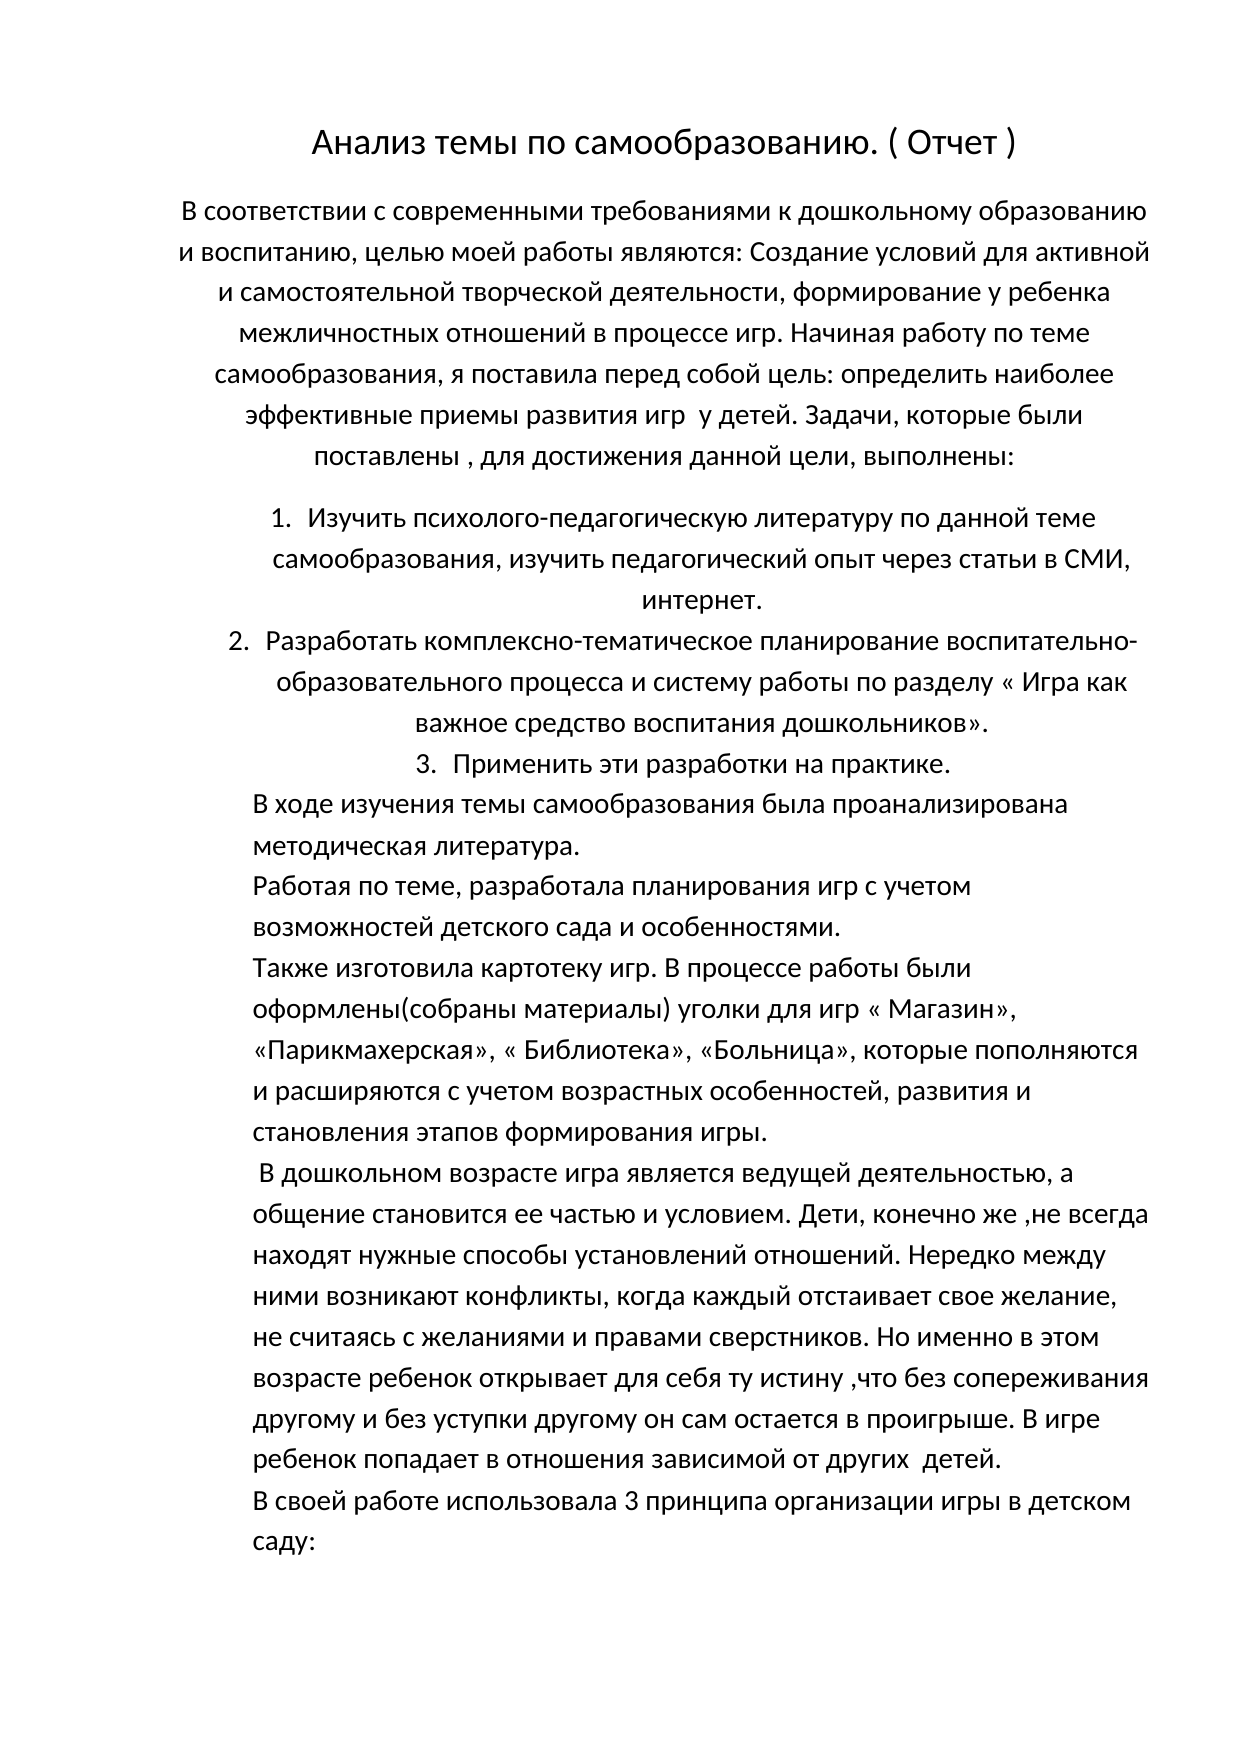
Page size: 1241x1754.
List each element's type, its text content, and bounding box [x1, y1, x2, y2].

list Применить эти разработки на практике. [215, 745, 1152, 780]
list Также изготовила картотеку игр. В процессе работы были оформлены(собраны материалы) уголки для игр « Магазин», «Парикмахерская», « Библиотека», «Больница», которые пополняются и расширяются с учетом возрастных особенностей, развития и становления этапов формирования игры. [252, 949, 1152, 1149]
list В своей работе использовала 3 принципа организации игры в детском саду: [252, 1482, 1152, 1558]
text В соответствии с современными требованиями к дошкольному образованию и воспитанию, целью моей работы являются: Создание условий для активной и самостоятельной творческой деятельности, формирование у ребенка межличностных отношений в процессе игр. Начиная работу по теме самообразования, я поставила перед собой цель: определить наиболее эффективные приемы развития игр у детей. Задачи, которые были поставлены , для достижения данной цели, выполнены: [177, 192, 1152, 473]
text Анализ темы по самообразованию. ( Отчет ) [177, 118, 1152, 164]
list Разработать комплексно-тематическое планирование воспитательно-образовательного процесса и систему работы по разделу « Игра как важное средство воспитания дошкольников». [215, 622, 1152, 739]
list В ходе изучения темы самообразования была проанализирована методическая литература. [252, 786, 1152, 862]
list В дошкольном возрасте игра является ведущей деятельностью, а общение становится ее частью и условием. Дети, конечно же ,не всегда находят нужные способы установлений отношений. Нередко между ними возникают конфликты, когда каждый отстаивает свое желание, не считаясь с желаниями и правами сверстников. Но именно в этом возрасте ребенок открывает для себя ту истину ,что без сопереживания другому и без уступки другому он сам остается в проигрыше. В игре ребенок попадает в отношения зависимой от других детей. [252, 1154, 1152, 1476]
list Работая по теме, разработала планирования игр с учетом возможностей детского сада и особенностями. [252, 867, 1152, 944]
list Изучить психолого-педагогическую литературу по данной теме самообразования, изучить педагогический опыт через статьи в СМИ, интернет. [215, 499, 1152, 617]
